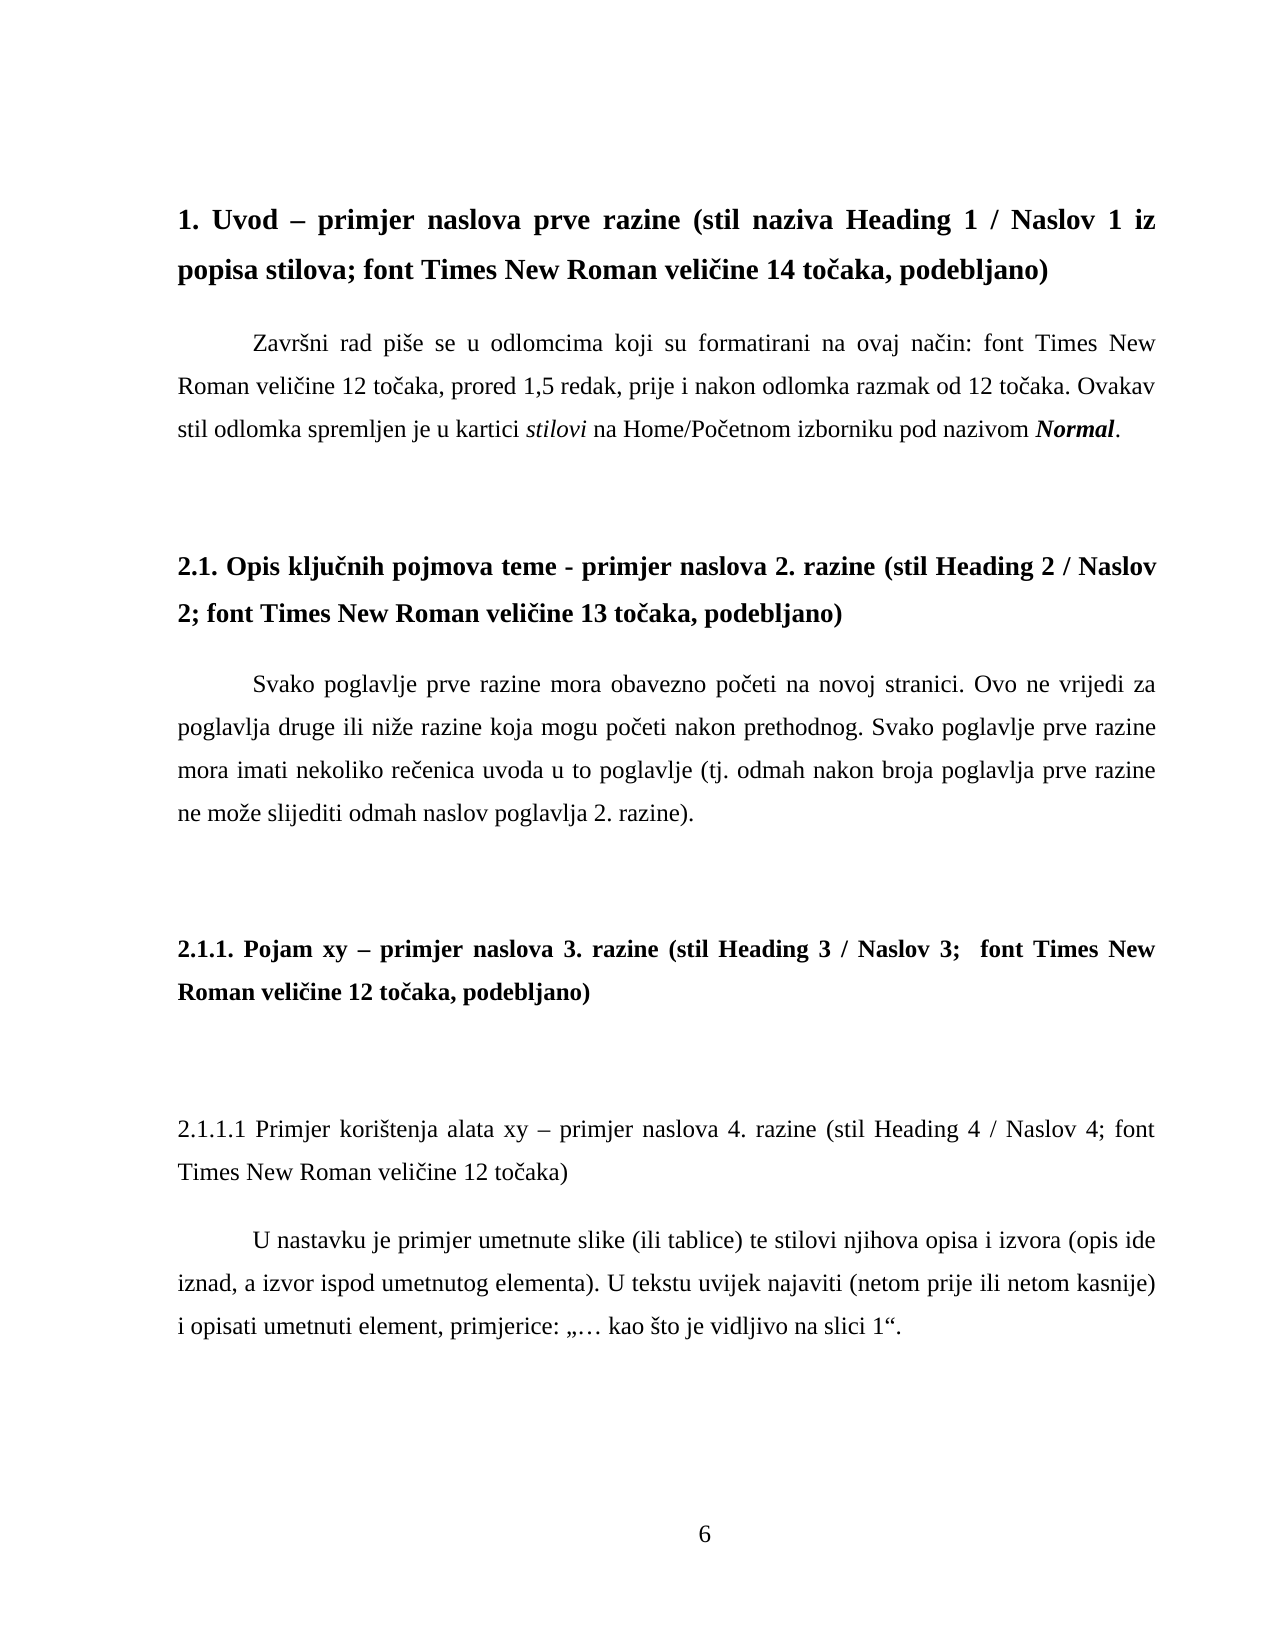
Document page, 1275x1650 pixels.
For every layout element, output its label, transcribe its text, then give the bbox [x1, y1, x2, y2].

subtitle 2.1.1.1 Primjer korištenja alata xy – primjer naslova 4. razine (stil Heading 4 / Naslov 4; font Times New Roman veličine 12 točaka) [177, 1114, 1157, 1186]
subtitle 2.1. Opis ključnih pojmova teme - primjer naslova 2. razine (stil Heading 2 / Naslov 2; font Times New Roman veličine 13 točaka, podebljano) [177, 550, 1157, 628]
text Svako poglavlje prve razine mora obavezno početi na novoj stranici. Ovo ne vrijedi za poglavlja druge ili niže razine koja mogu početi nakon prethodnog. Svako poglavlje prve razine mora imati nekoliko rečenica uvoda u to poglavlje (tj. odmah nakon broja poglavlja prve razine ne može slijediti odmah naslov poglavlja 2. razine). [177, 669, 1157, 827]
subtitle 1. Uvod – primjer naslova prve razine (stil naziva Heading 1 / Naslov 1 iz popisa stilova; font Times New Roman veličine 14 točaka, podebljano) [177, 202, 1157, 286]
text U nastavku je primjer umetnute slike (ili tablice) te stilovi njihova opisa i izvora (opis ide iznad, a izvor ispod umetnutog elementa). U tekstu uvijek najaviti (netom prije ili netom kasnije) i opisati umetnuti element, primjerice: „… kao što je vidljivo na slici 1“. [177, 1225, 1157, 1340]
text Završni rad piše se u odlomcima koji su formatirani na ovaj način: font Times New Roman veličine 12 točaka, prored 1,5 redak, prije i nakon odlomka razmak od 12 točaka. Ovakav stil odlomka spremljen je u kartici stilovi na Home/Početnom izborniku pod nazivom Normal. [177, 328, 1157, 443]
subtitle 2.1.1. Pojam xy – primjer naslova 3. razine (stil Heading 3 / Naslov 3; font Times New Roman veličine 12 točaka, podebljano) [177, 934, 1157, 1006]
